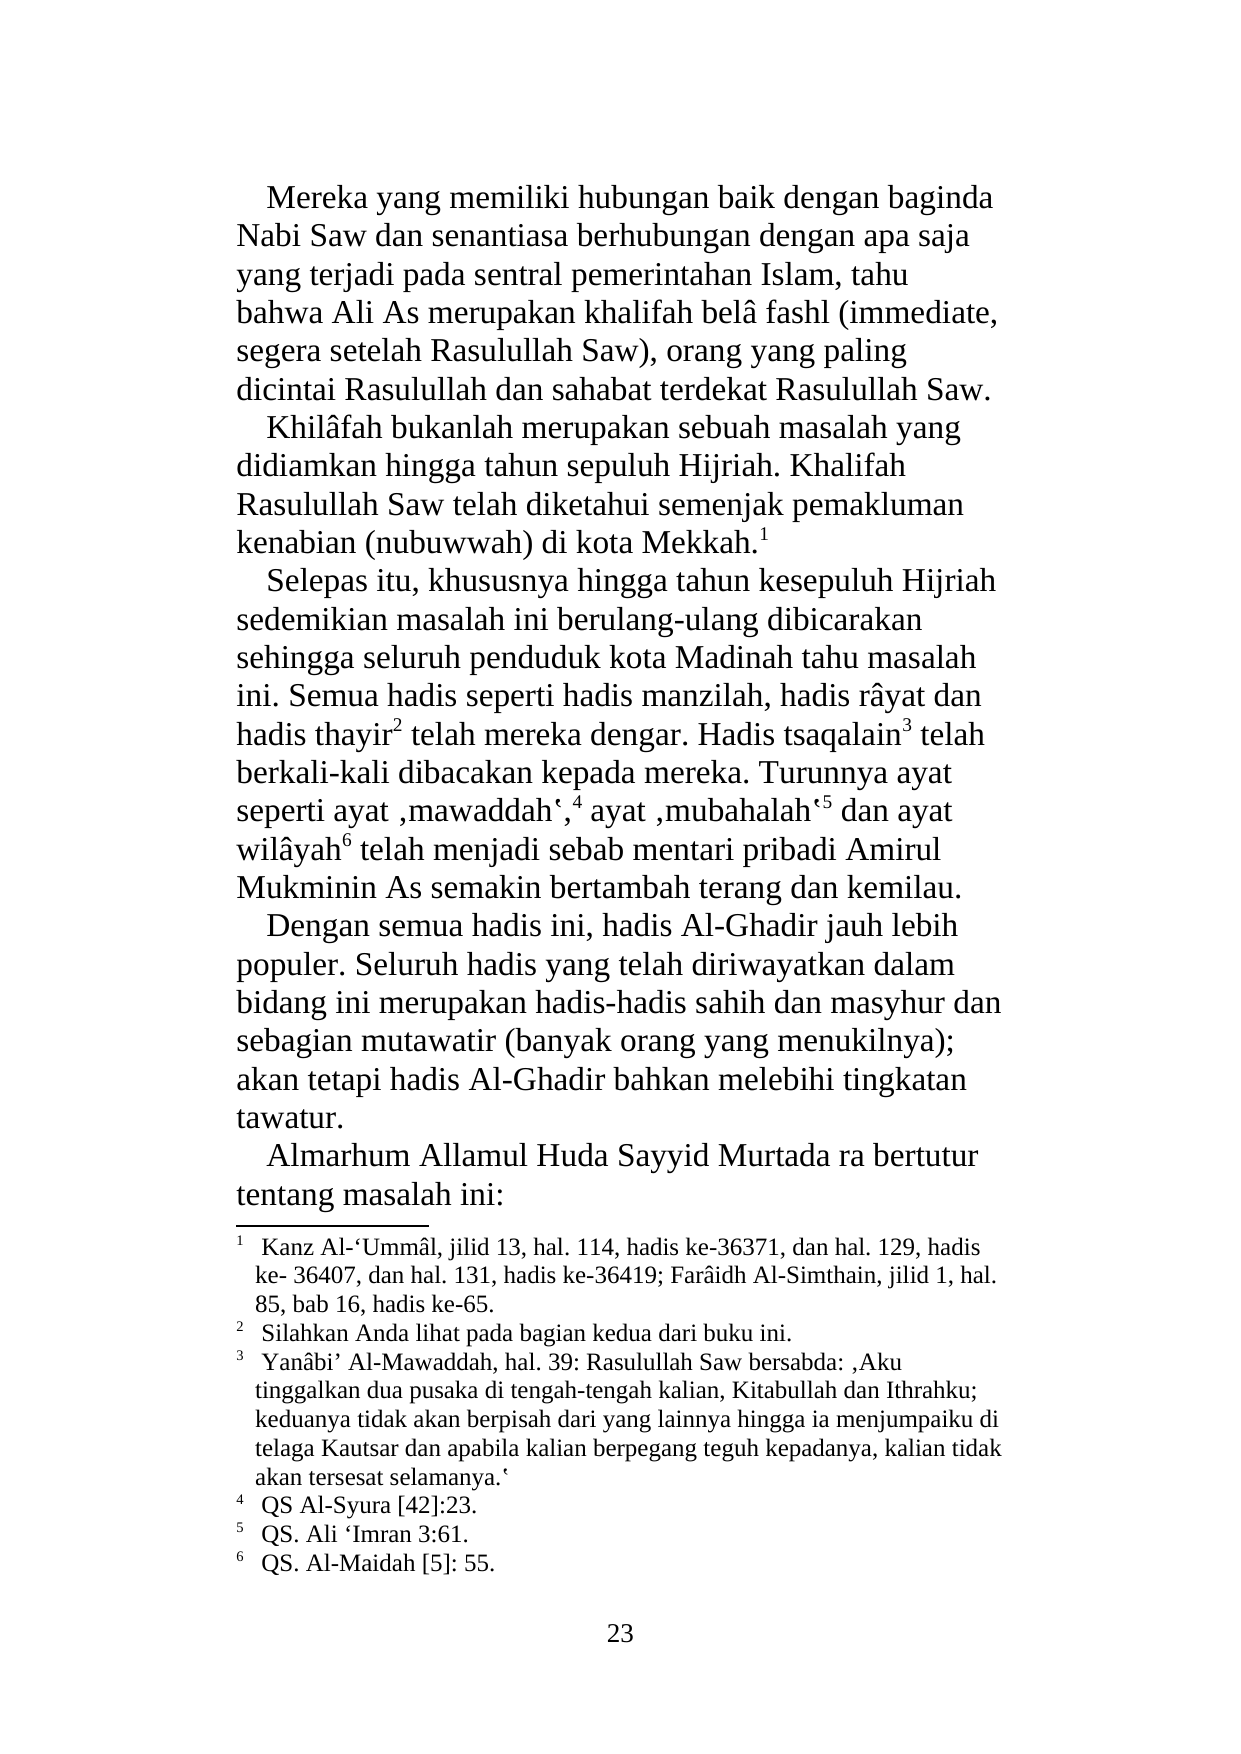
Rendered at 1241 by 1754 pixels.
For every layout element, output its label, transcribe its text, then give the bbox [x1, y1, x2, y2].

text Dengan semua hadis ini, hadis Al-Ghadir jauh lebih populer. Seluruh hadis yang telah diriwayatkan dalam bidang ini merupakan hadis-hadis sahih dan masyhur dan sebagian mutawatir (banyak orang yang menukilnya); akan tetapi hadis Al-Ghadir bahkan melebihi tingkatan tawatur. [236, 906, 1004, 1136]
text Almarhum Allamul Huda Sayyid Murtada ra bertutur tentang masalah ini: [236, 1136, 1004, 1212]
text Khilâfah bukanlah merupakan sebuah masalah yang didiamkan hingga tahun sepuluh Hijriah. Khalifah Rasulullah Saw telah diketahui semenjak pemakluman kenabian (nubuwwah) di kota Mekkah. [236, 407, 1004, 561]
text Mereka yang memiliki hubungan baik dengan baginda Nabi Saw dan senantiasa berhubungan dengan apa saja yang terjadi pada sentral pemerintahan Islam, tahu bahwa Ali As merupakan khalifah belâ fashl (immediate, segera setelah Rasulullah Saw), orang yang paling dicintai Rasulullah dan sahabat terdekat Rasulullah Saw. [236, 177, 1004, 407]
text Selepas itu, khususnya hingga tahun kesepuluh Hijriah sedemikian masalah ini berulang-ulang dibicarakan sehingga seluruh penduduk kota Madinah tahu masalah ini. Semua hadis seperti hadis manzilah, hadis râyat dan hadis thayir telah mereka dengar. Hadis tsaqalain telah berkali-kali dibacakan kepada mereka. Turunnya ayat seperti ayat ‚mawaddah‛, ayat ‚mubahalah‛ dan ayat wilâyah telah menjadi sebab mentari pribadi Amirul Mukminin As semakin bertambah terang dan kemilau. [236, 561, 1004, 906]
